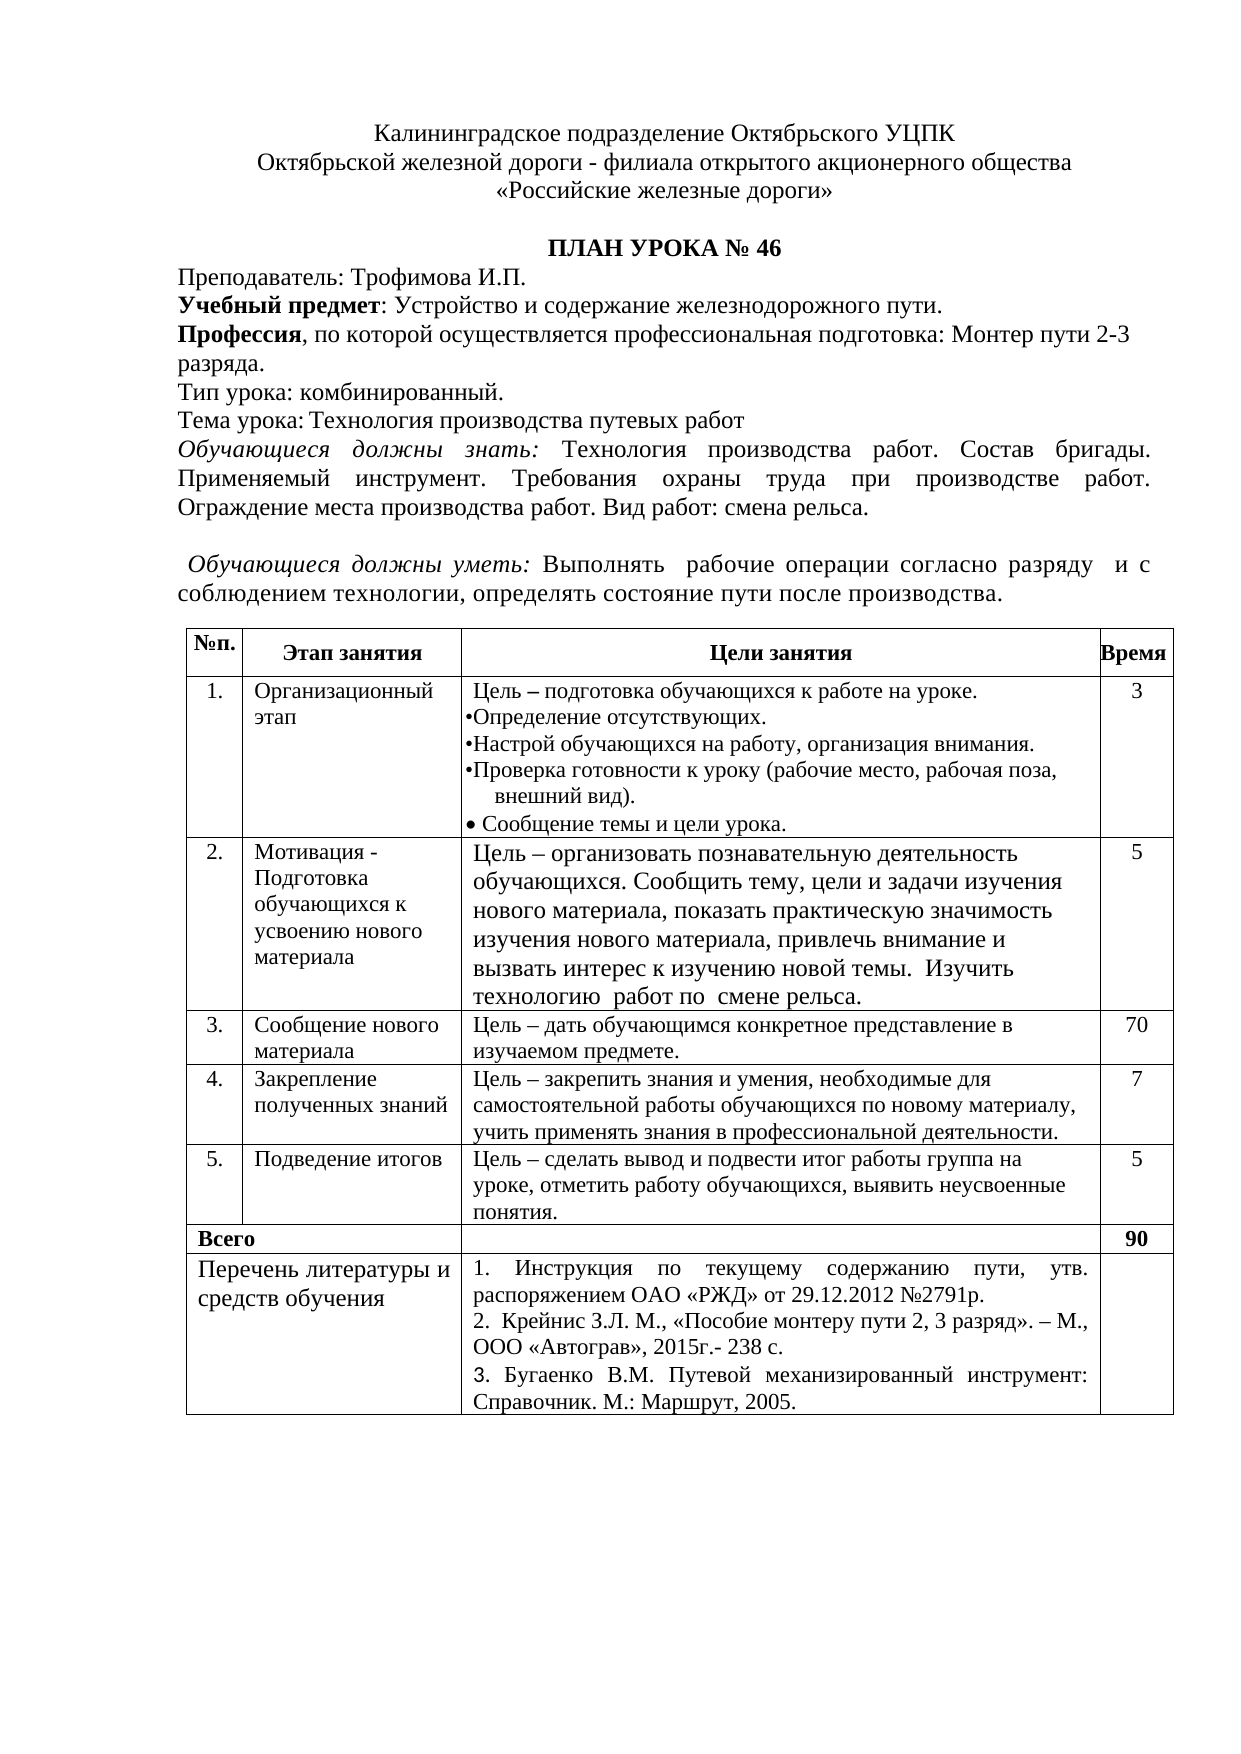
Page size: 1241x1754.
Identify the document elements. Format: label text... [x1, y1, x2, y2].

table_cell 5 [1101, 838, 1173, 1010]
table_cell [462, 1225, 1100, 1253]
text Тип урока: комбинированный. [177, 377, 1152, 406]
table_cell Цель – организовать познавательную деятельность обучающихся. Сообщить тему, цели и задачи изучения нового материала, показать практическую значимость изучения нового материала, привлечь внимание и вызвать интерес к изучению новой темы. Изучить технологию работ по смене рельса. [462, 838, 1100, 1010]
table_cell Всего [187, 1225, 461, 1253]
text Учебный предмет: Устройство и содержание железнодорожного пути. [177, 291, 1152, 319]
table_cell [1101, 1254, 1173, 1414]
table_header Время [1101, 629, 1173, 676]
table_cell 2. [187, 838, 242, 1010]
table_cell 1. Инструкция по текущему содержанию пути, утв. распоряжением ОАО «РЖД» от 29.12.2012 №2791р. 2. Крейнис З.Л. М., «Пособие монтеру пути 2, 3 разряд». – М., ООО «Автограв», 2015г.- 238 с. 3. Бугаенко В.М. Путевой механизированный инструмент: Справочник. М.: Маршрут, 2005. [462, 1254, 1100, 1414]
table_cell Цель – дать обучающимся конкретное представление в изучаемом предмете. [462, 1011, 1100, 1064]
table_cell Закрепление полученных знаний [243, 1065, 461, 1144]
table_header Этап занятия [243, 629, 461, 676]
text Обучающиеся должны знать: Технология производства работ. Состав бригады. Применяемый инструмент. Требования охраны труда при производстве работ. Ограждение места производства работ. Вид работ: смена рельса. [177, 434, 1152, 521]
table_header Цели занятия [462, 629, 1100, 676]
text «Российские железные дороги» [177, 176, 1152, 204]
text Профессия, по которой осуществляется профессиональная подготовка: Монтер пути 2-3 разряда. [177, 319, 1152, 377]
text ПЛАН УРОКА № 46 [177, 233, 1152, 262]
table_cell Перечень литературы и средств обучения [187, 1254, 461, 1414]
table_cell 90 [1101, 1225, 1173, 1253]
table_header №п. [187, 629, 242, 676]
text Тема урока: Технология производства путевых работ [177, 406, 1152, 434]
table_cell 3. [187, 1011, 242, 1064]
text Преподаватель: Трофимова И.П. [177, 262, 1152, 291]
table_cell Сообщение нового материала [243, 1011, 461, 1064]
table_cell Организационный этап [243, 677, 461, 837]
table_cell Подведение итогов [243, 1145, 461, 1224]
text Октябрьской железной дороги - филиала открытого акционерного общества [177, 147, 1152, 176]
table_cell 70 [1101, 1011, 1173, 1064]
table_cell 4. [187, 1065, 242, 1144]
table_cell Мотивация - Подготовка обучающихся к усвоению нового материала [243, 838, 461, 1010]
text Калининградское подразделение Октябрьского УЦПК [177, 118, 1152, 147]
table_cell Цель – подготовка обучающихся к работе на уроке. Определение отсутствующих. Настрой обучающихся на работу, организация внимания. Проверка готовности к уроку (рабочие место, рабочая поза, внешний вид). Сообщение темы и цели урока. [462, 677, 1100, 837]
table_cell Цель – закрепить знания и умения, необходимые для самостоятельной работы обучающихся по новому материалу, учить применять знания в профессиональной деятельности. [462, 1065, 1100, 1144]
table_cell Цель – сделать вывод и подвести итог работы группа на уроке, отметить работу обучающихся, выявить неусвоенные понятия. [462, 1145, 1100, 1224]
table_cell 7 [1101, 1065, 1173, 1144]
table_cell 5. [187, 1145, 242, 1224]
text Обучающиеся должны уметь: Выполнять рабочие операции согласно разряду и с соблюдением технологии, определять состояние пути после производства. [177, 549, 1152, 607]
table_cell 3 [1101, 677, 1173, 837]
table_cell 5 [1101, 1145, 1173, 1224]
table_cell 1. [187, 677, 242, 837]
